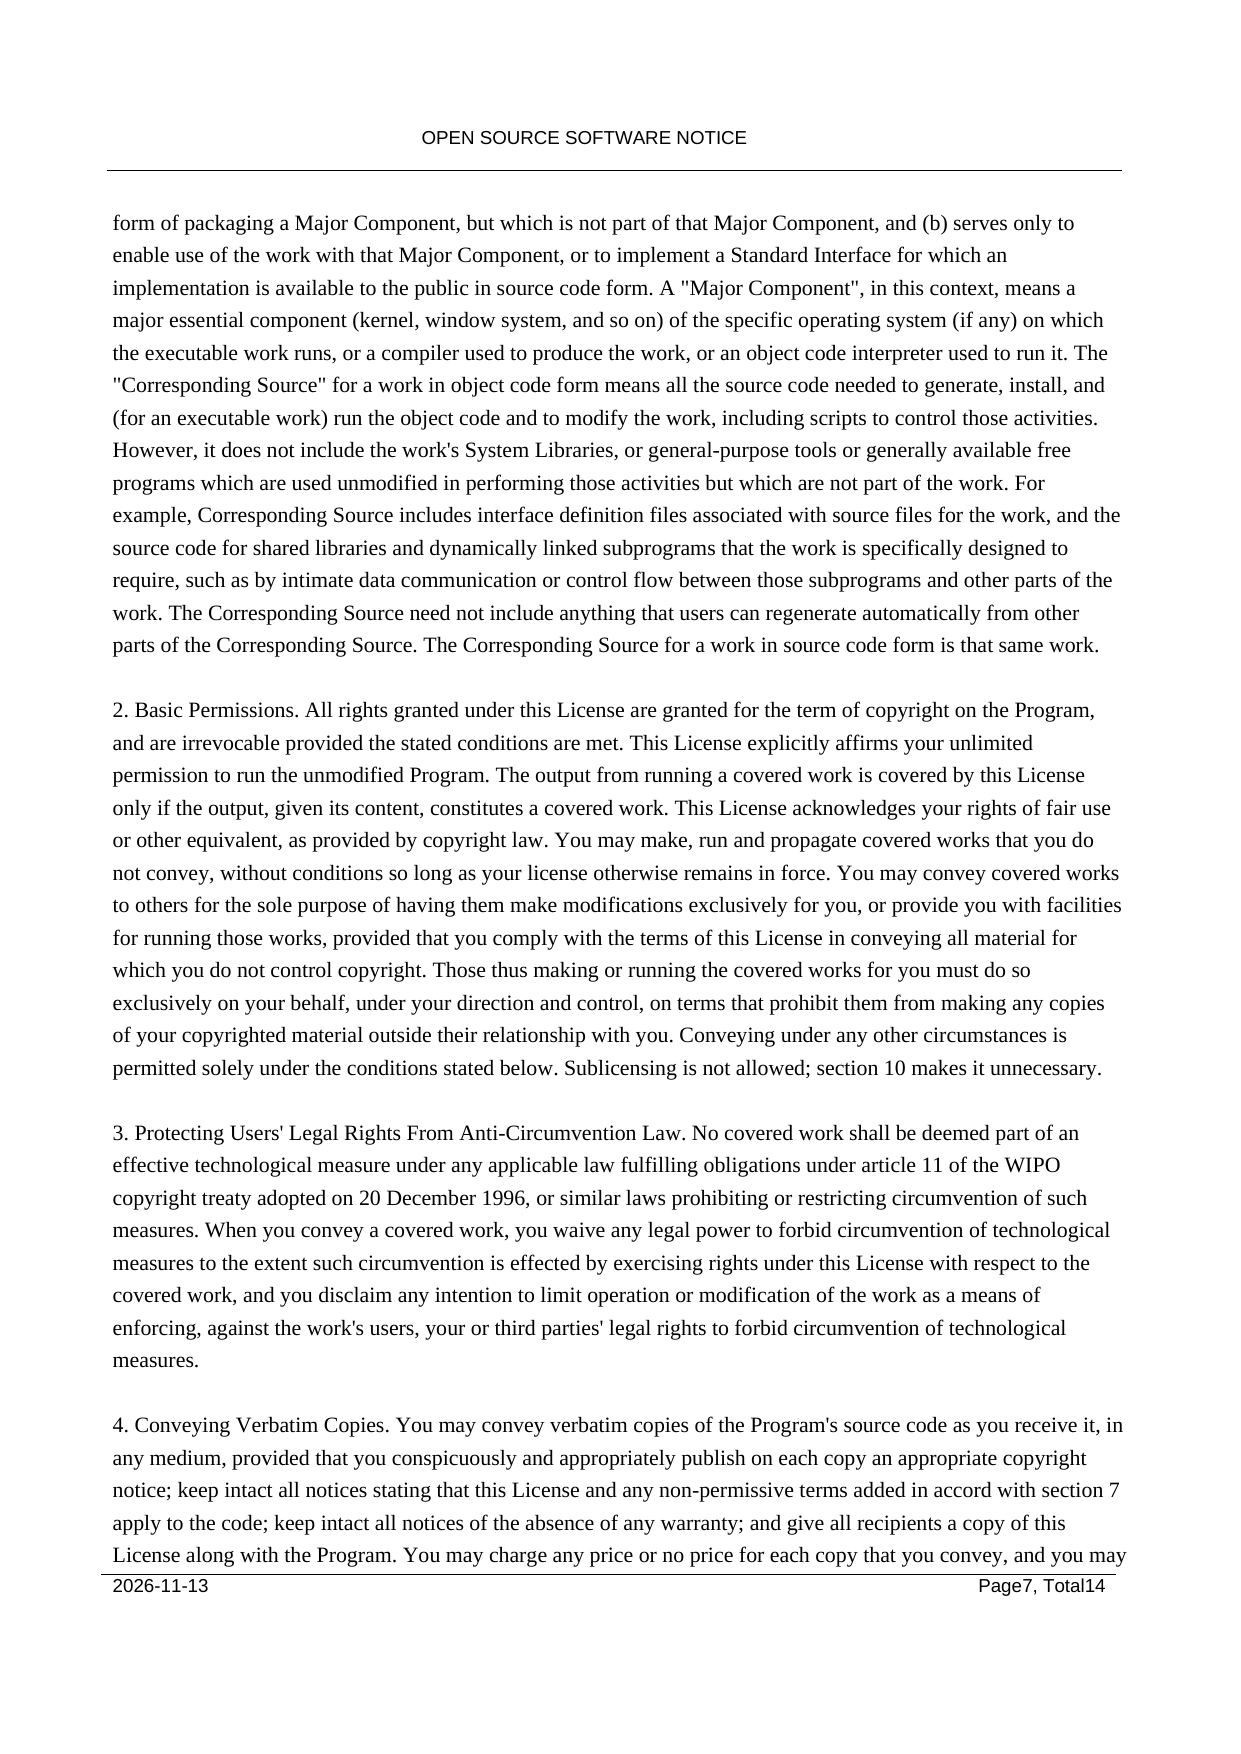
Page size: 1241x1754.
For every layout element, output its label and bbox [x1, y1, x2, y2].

text [112, 206, 1128, 1571]
